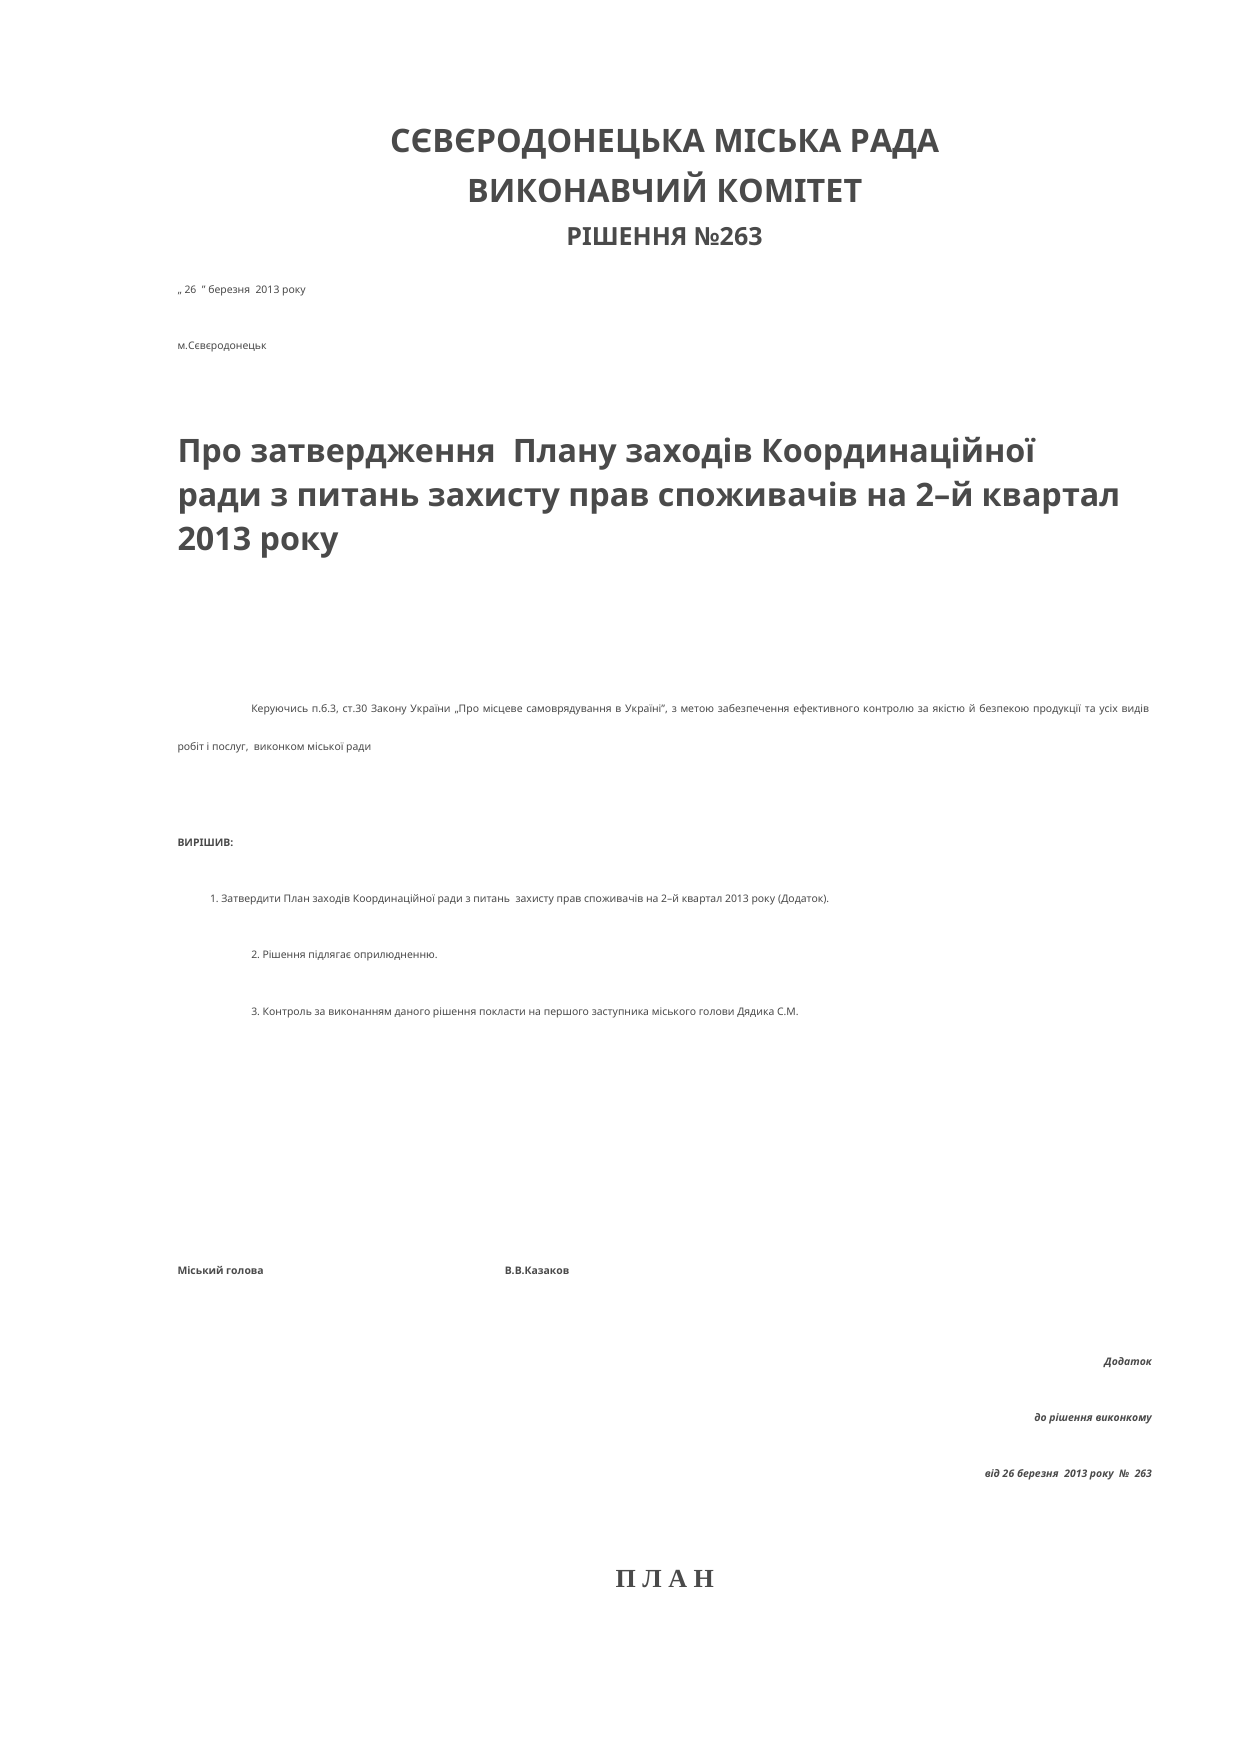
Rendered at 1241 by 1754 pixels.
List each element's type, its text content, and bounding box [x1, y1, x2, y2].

text Додаток [177, 1331, 1152, 1368]
text м.Сєвєродонецьк [177, 315, 1152, 353]
text ВИРІШИВ: [177, 828, 1152, 849]
text РІШЕННЯ №263 [177, 218, 1152, 253]
text Про затвердження Плану заходів Координаційної ради з питань захисту прав споживачів на 2–й квартал 2013 року [177, 428, 1152, 559]
text до рішення виконкому [177, 1387, 1152, 1424]
text Керуючись п.б.3, ст.30 Закону України „Про місцеве самоврядування в Україні”, з метою забезпечення ефективного контролю за якістю й безпекою продукції та усіх видів робіт і послуг, виконком міської ради [177, 678, 1152, 753]
text 1. Затвердити План заходів Координаційної ради з питань захисту прав споживачів на 2–й квартал 2013 року (Додаток). [177, 868, 1152, 905]
text 2. Рішення підлягає оприлюдненню. [177, 924, 1152, 962]
text СЄВЄРОДОНЕЦЬКА МІСЬКА РАДА [177, 118, 1152, 162]
text від 26 березня 2013 року № 263 [177, 1443, 1152, 1481]
text „ 26 ” березня 2013 року [177, 259, 1152, 296]
text ВИКОНАВЧИЙ КОМІТЕТ [177, 168, 1152, 212]
text Міський голова В.В.Казаков [177, 1262, 1152, 1277]
text 3. Контроль за виконанням даного рішення покласти на першого заступника міського голови Дядика С.М. [177, 980, 1152, 1018]
text П Л А Н [177, 1556, 1152, 1593]
